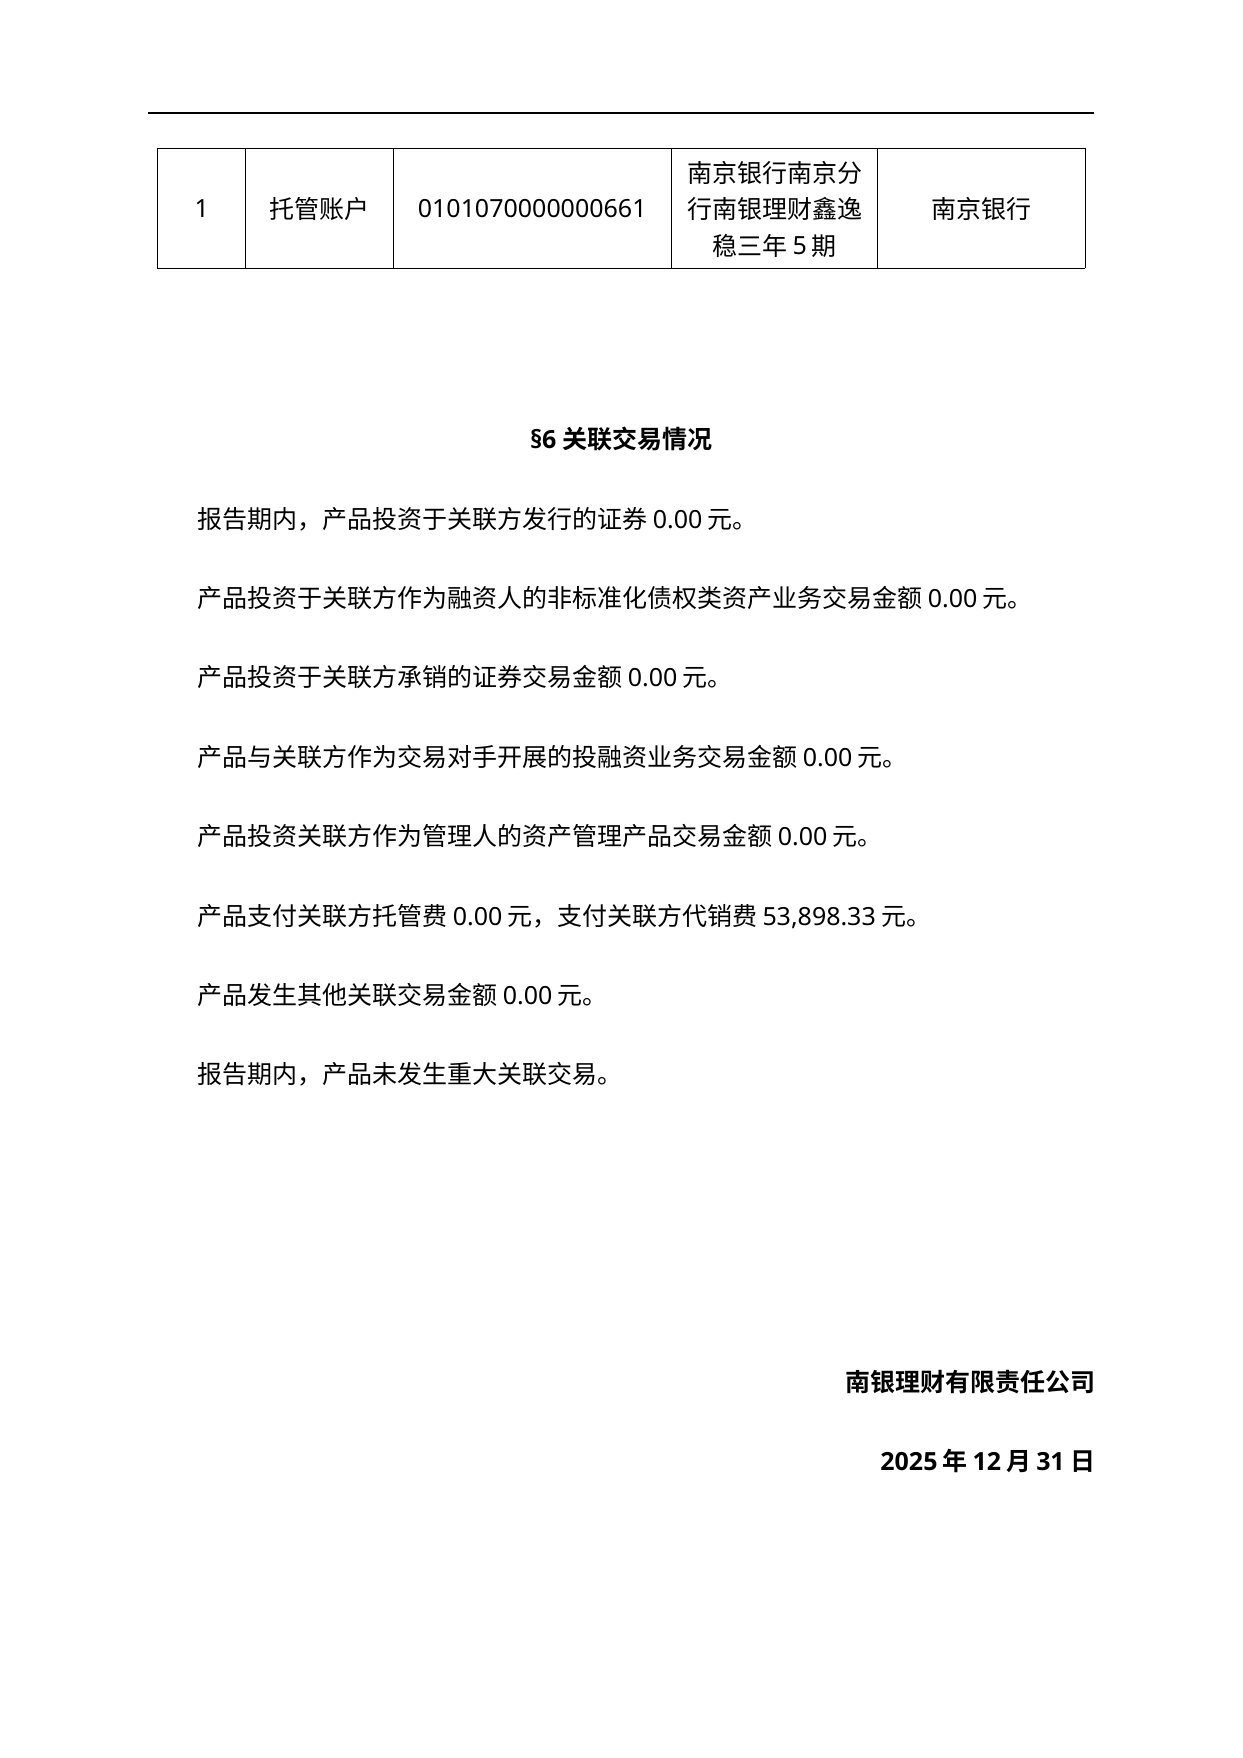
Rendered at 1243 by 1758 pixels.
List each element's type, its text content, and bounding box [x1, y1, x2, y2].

table_cell 1 [158, 149, 245, 267]
text 产品投资于关联方作为融资人的非标准化债权类资产业务交易金额0.00元。 [148, 578, 1094, 615]
text 南银理财有限责任公司 [148, 1362, 1094, 1398]
text 产品投资关联方作为管理人的资产管理产品交易金额0.00元。 [148, 817, 1094, 853]
text 产品发生其他关联交易金额0.00元。 [148, 975, 1094, 1012]
table_cell 托管账户 [246, 149, 393, 267]
table_cell 南京银行南京分行南银理财鑫逸稳三年5期 [672, 149, 877, 267]
text 产品与关联方作为交易对手开展的投融资业务交易金额0.00元。 [148, 737, 1094, 773]
text 产品支付关联方托管费0.00元，支付关联方代销费53,898.33元。 [148, 896, 1094, 932]
text 报告期内，产品投资于关联方发行的证券0.00元。 [148, 499, 1094, 535]
text §6 关联交易情况 [148, 420, 1094, 456]
table_cell 0101070000000661 [394, 149, 671, 267]
text 2025年12月31日 [148, 1442, 1094, 1478]
table_cell 南京银行 [878, 149, 1085, 267]
text 产品投资于关联方承销的证券交易金额0.00元。 [148, 658, 1094, 694]
text 报告期内，产品未发生重大关联交易。 [148, 1055, 1094, 1091]
